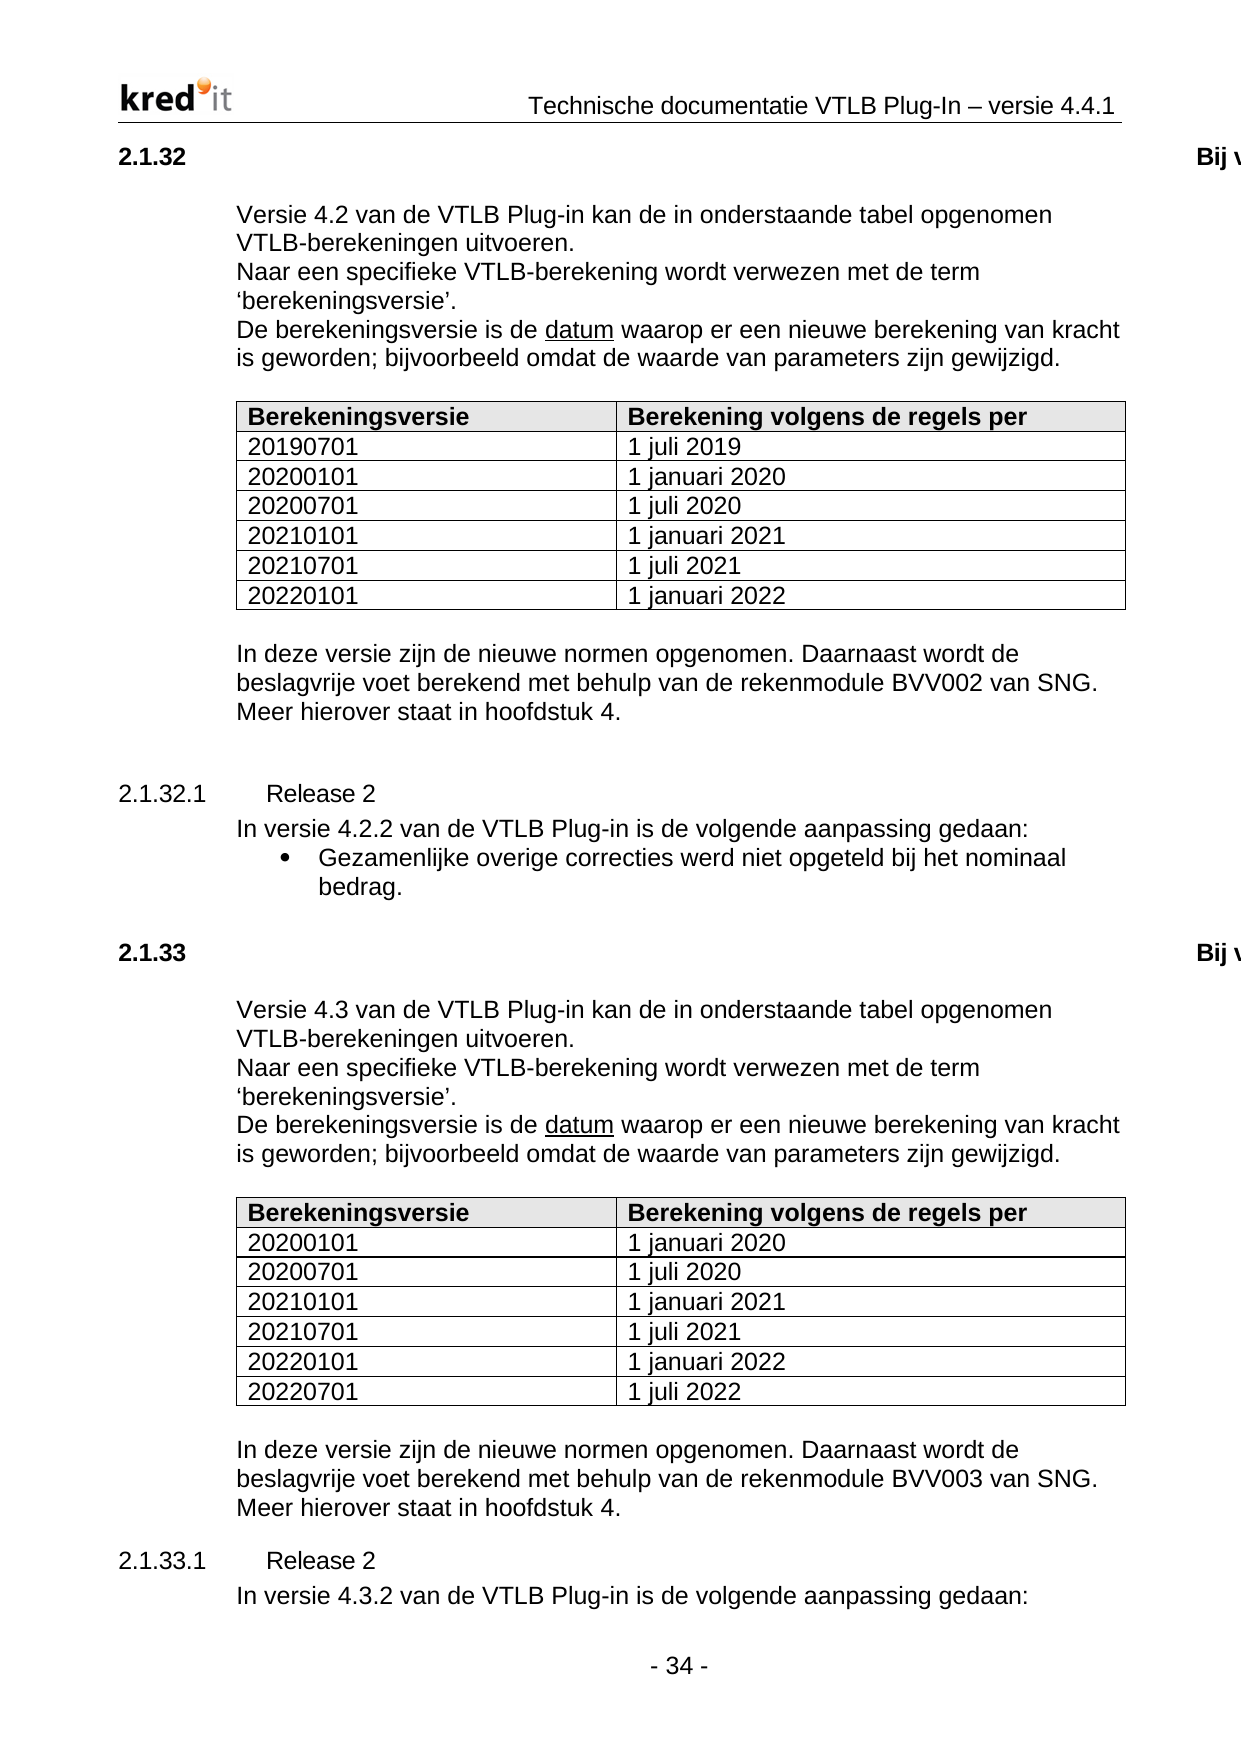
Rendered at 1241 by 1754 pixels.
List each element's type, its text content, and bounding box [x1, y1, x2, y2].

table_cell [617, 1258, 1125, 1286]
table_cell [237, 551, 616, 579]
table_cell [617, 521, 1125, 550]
text In versie 4.3.2 van de VTLB Plug-in is de volgende aanpassing gedaan: [236, 1581, 1122, 1610]
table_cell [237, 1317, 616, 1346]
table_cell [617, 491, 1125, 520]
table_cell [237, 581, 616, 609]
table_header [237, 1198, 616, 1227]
text Versie 4.3 van de VTLB Plug-in kan de in onderstaande tabel opgenomen VTLB-berekeningen uitvoeren. [236, 996, 1122, 1053]
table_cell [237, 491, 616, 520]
subtitle Release 2 [118, 1546, 1122, 1575]
text Versie 4.2 van de VTLB Plug-in kan de in onderstaande tabel opgenomen VTLB-berekeningen uitvoeren. [236, 199, 1122, 257]
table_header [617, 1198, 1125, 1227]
text De berekeningsversie is de datum waarop er een nieuwe berekening van kracht is geworden; bijvoorbeeld omdat de waarde van parameters zijn gewijzigd. [236, 1111, 1122, 1168]
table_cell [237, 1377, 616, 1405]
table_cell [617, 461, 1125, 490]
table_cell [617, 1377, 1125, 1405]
subtitle Bij versie 4.2 [118, 142, 1122, 171]
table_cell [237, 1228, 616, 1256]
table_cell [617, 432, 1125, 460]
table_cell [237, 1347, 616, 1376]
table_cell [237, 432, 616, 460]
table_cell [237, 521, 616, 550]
picture [118, 73, 234, 115]
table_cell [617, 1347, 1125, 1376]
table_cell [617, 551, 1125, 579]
list Gezamenlijke overige correcties werd niet opgeteld bij het nominaal bedrag. [281, 843, 1122, 901]
text In versie 4.2.2 van de VTLB Plug-in is de volgende aanpassing gedaan: [236, 814, 1122, 843]
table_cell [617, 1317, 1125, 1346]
subtitle Release 2 [118, 779, 1122, 808]
subtitle Bij versie 4.3 [118, 938, 1122, 967]
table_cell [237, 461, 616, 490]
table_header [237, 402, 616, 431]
text Naar een specifieke VTLB-berekening wordt verwezen met de term ‘berekeningsversie’. [236, 1053, 1122, 1111]
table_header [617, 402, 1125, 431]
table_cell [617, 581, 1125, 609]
text Naar een specifieke VTLB-berekening wordt verwezen met de term ‘berekeningsversie’. [236, 257, 1122, 314]
text In deze versie zijn de nieuwe normen opgenomen. Daarnaast wordt de beslagvrije voet berekend met behulp van de rekenmodule BVV003 van SNG. Meer hierover staat in hoofdstuk 4. [236, 1435, 1122, 1521]
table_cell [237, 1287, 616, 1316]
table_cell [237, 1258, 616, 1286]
text De berekeningsversie is de datum waarop er een nieuwe berekening van kracht is geworden; bijvoorbeeld omdat de waarde van parameters zijn gewijzigd. [236, 314, 1122, 372]
text In deze versie zijn de nieuwe normen opgenomen. Daarnaast wordt de beslagvrije voet berekend met behulp van de rekenmodule BVV002 van SNG. Meer hierover staat in hoofdstuk 4. [236, 639, 1122, 725]
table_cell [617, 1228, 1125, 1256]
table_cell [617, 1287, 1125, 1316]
